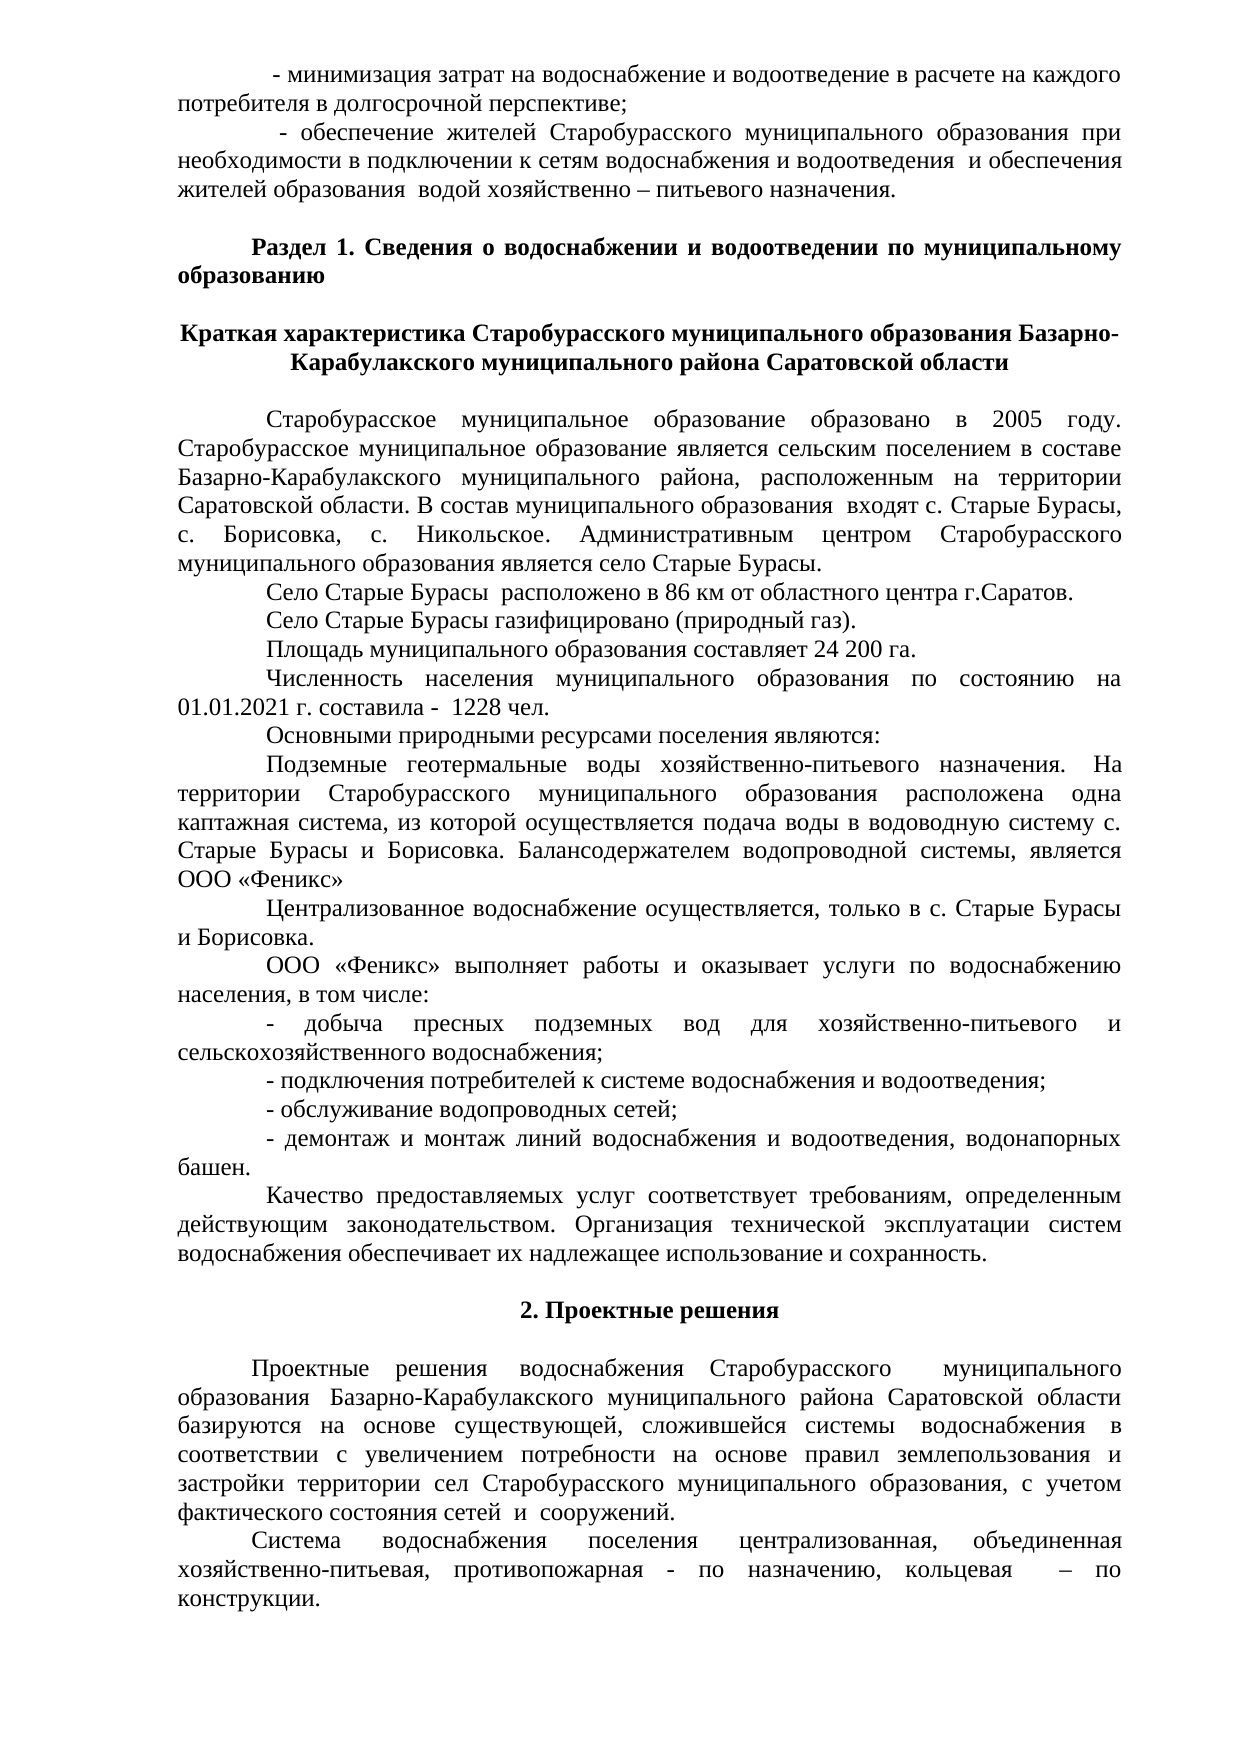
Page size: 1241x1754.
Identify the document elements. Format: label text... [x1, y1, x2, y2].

text Раздел 1. Сведения о водоснабжении и водоотведении по муниципальному образованию [177, 232, 1122, 289]
text Централизованное водоснабжение осуществляется, только в с. Старые Бурасы и Борисовка. [177, 893, 1122, 950]
text Старобурасское муниципальное образование образовано в 2005 году. Старобурасское муниципальное образование является сельским поселением в составе Базарно-Карабулакского муниципального района, расположенным на территории Саратовской области. В состав муниципального образования входят с. Старые Бурасы, с. Борисовка, с. Никольское. Административным центром Старобурасского муниципального образования является село Старые Бурасы. [177, 404, 1122, 577]
text - обеспечение жителей Старобурасского муниципального образования при необходимости в подключении к сетям водоснабжения и водоотведения и обеспечения жителей образования водой хозяйственно – питьевого назначения. [177, 117, 1122, 203]
text Село Старые Бурасы газифицировано (природный газ). [177, 605, 1122, 634]
text Основными природными ресурсами поселения являются: [177, 720, 1122, 749]
text - демонтаж и монтаж линий водоснабжения и водоотведения, водонапорных башен. [177, 1123, 1122, 1180]
text ООО «Феникс» выполняет работы и оказывает услуги по водоснабжению населения, в том числе: [177, 950, 1122, 1008]
text 2. Проектные решения [177, 1295, 1122, 1324]
text - добыча пресных подземных вод для хозяйственно-питьевого и сельскохозяйственного водоснабжения; [177, 1008, 1122, 1065]
text - подключения потребителей к системе водоснабжения и водоотведения; [177, 1065, 1122, 1094]
text Качество предоставляемых услуг соответствует требованиям, определенным действующим законодательством. Организация технической эксплуатации систем водоснабжения обеспечивает их надлежащее использование и сохранность. [177, 1180, 1122, 1267]
text Подземные геотермальные воды хозяйственно-питьевого назначения. На территории Старобурасского муниципального образования расположена одна каптажная система, из которой осуществляется подача воды в водоводную систему с. Старые Бурасы и Борисовка. Балансодержателем водопроводной системы, является ООО «Феникс» [177, 749, 1122, 893]
text - обслуживание водопроводных сетей; [177, 1094, 1122, 1123]
text Численность населения муниципального образования по состоянию на 01.01.2021 г. составила - 1228 чел. [177, 663, 1122, 720]
text Краткая характеристика Старобурасского муниципального образования Базарно-Карабулакского муниципального района Саратовской области [177, 318, 1122, 375]
text Проектные решения водоснабжения Старобурасского муниципального образования Базарно-Карабулакского муниципального района Саратовской области базируются на основе существующей, сложившейся системы водоснабжения в соответствии с увеличением потребности на основе правил землепользования и застройки территории сел Старобурасского муниципального образования, с учетом фактического состояния сетей и сооружений. [177, 1353, 1122, 1525]
text Село Старые Бурасы расположено в 86 км от областного центра г.Саратов. [177, 577, 1122, 605]
text - минимизация затрат на водоснабжение и водоотведение в расчете на каждого потребителя в долгосрочной перспективе; [177, 59, 1122, 117]
text Площадь муниципального образования составляет 24 200 га. [177, 634, 1122, 663]
text Система водоснабжения поселения централизованная, объединенная хозяйственно-питьевая, противопожарная - по назначению, кольцевая – по конструкции. [177, 1525, 1122, 1612]
